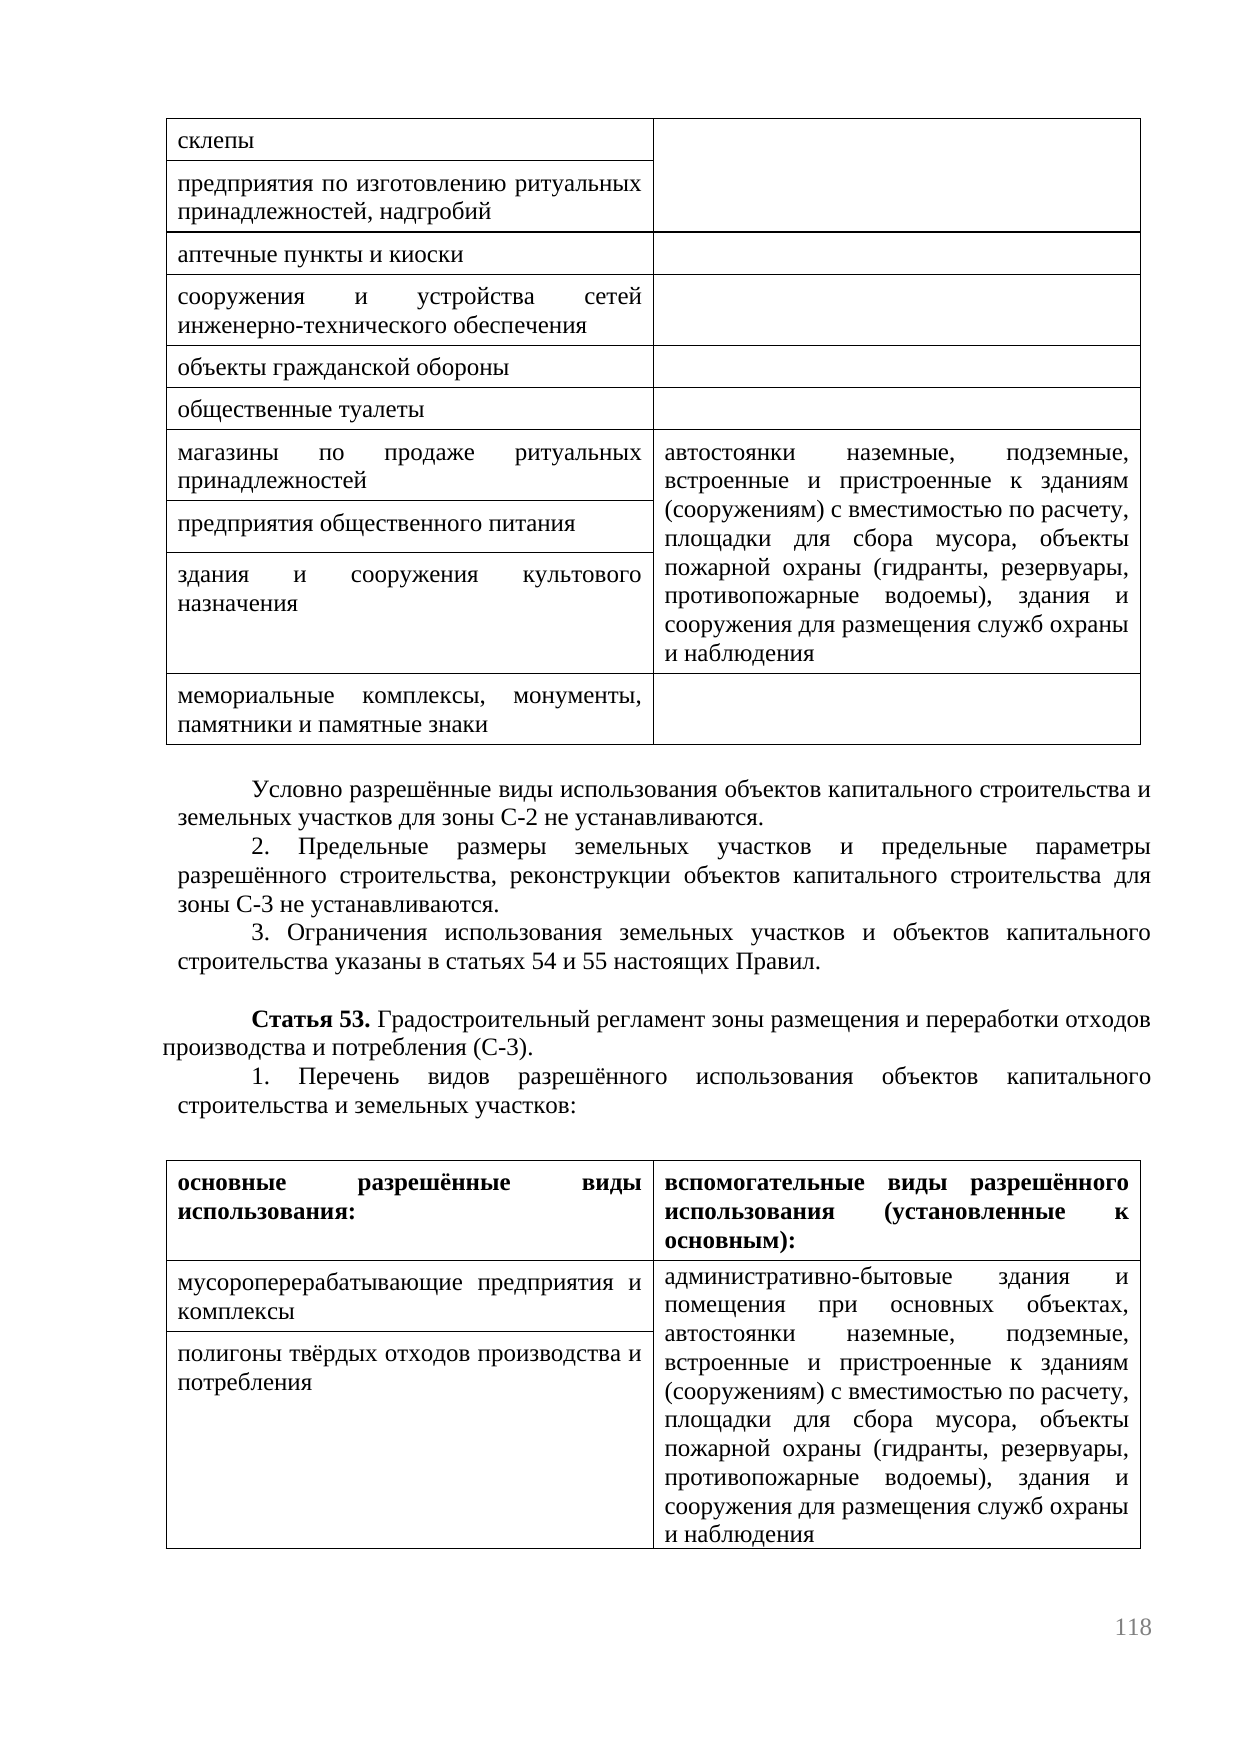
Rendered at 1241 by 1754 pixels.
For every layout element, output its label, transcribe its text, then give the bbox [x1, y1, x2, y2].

text 1. Перечень видов разрешённого использования объектов капитального строительства и земельных участков: [177, 1061, 1152, 1119]
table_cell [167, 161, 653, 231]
text 2. Предельные размеры земельных участков и предельные параметры разрешённого строительства, реконструкции объектов капитального строительства для зоны С-3 не устанавливаются. [177, 831, 1152, 917]
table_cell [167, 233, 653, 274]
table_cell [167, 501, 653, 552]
text Условно разрешённые виды использования объектов капитального строительства и земельных участков для зоны С-2 не устанавливаются. [177, 774, 1152, 831]
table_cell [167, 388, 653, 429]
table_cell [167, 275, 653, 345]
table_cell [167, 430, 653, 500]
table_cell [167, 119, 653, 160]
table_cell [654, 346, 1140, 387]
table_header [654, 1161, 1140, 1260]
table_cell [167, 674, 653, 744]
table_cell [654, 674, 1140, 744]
text 3. Ограничения использования земельных участков и объектов капитального строительства указаны в статьях 54 и 55 настоящих Правил. [177, 917, 1152, 975]
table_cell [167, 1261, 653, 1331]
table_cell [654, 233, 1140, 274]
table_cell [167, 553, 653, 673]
text Статья 53. Градостроительный регламент зоны размещения и переработки отходов производства и потребления (С-3). [162, 1004, 1152, 1061]
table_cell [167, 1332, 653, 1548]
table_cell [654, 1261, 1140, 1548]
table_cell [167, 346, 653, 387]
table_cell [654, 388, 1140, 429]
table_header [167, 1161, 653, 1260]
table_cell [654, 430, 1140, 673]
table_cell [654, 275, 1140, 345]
